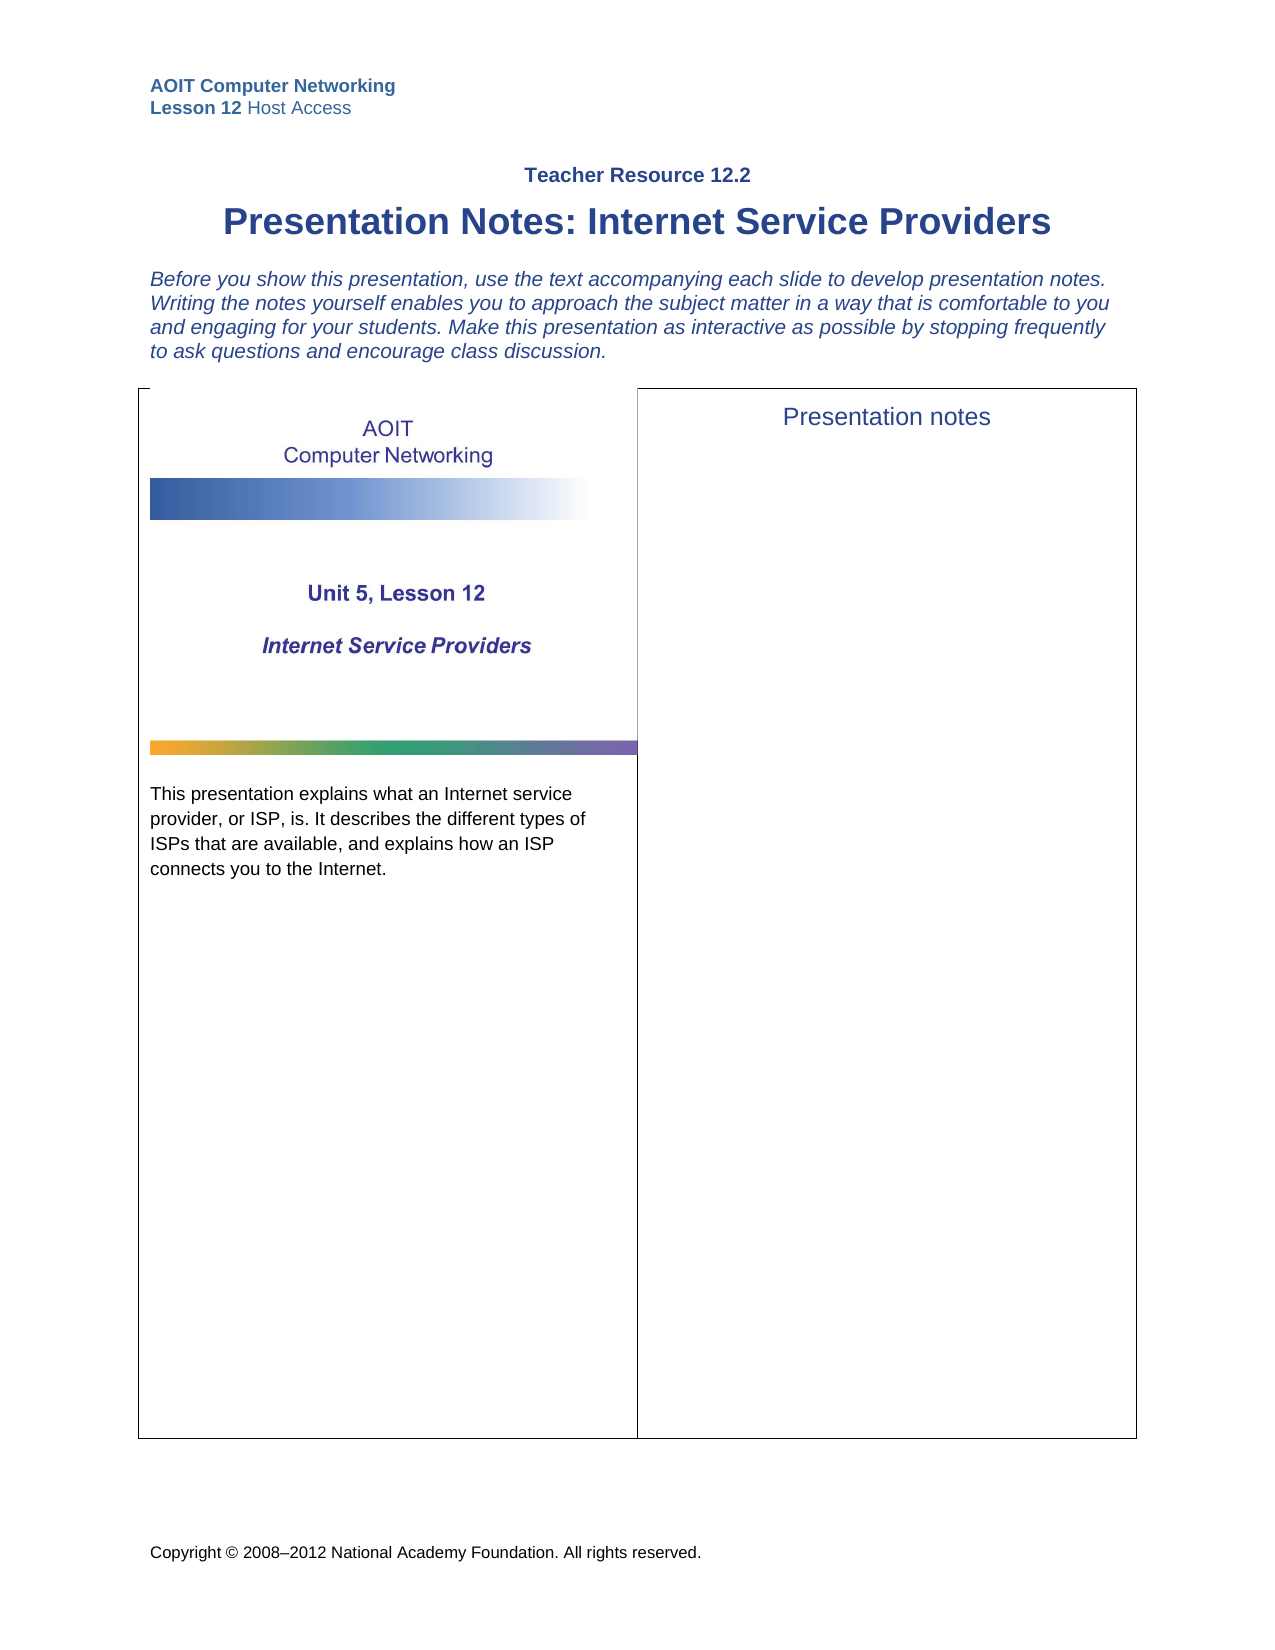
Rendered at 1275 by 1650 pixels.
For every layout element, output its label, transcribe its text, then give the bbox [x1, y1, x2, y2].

text Before you show this presentation, use the text accompanying each slide to develop presentation notes. Writing the notes yourself enables you to approach the subject matter in a way that is comfortable to you and engaging for your students. Make this presentation as interactive as possible by stopping frequently to ask questions and encourage class discussion. [150, 267, 1125, 363]
text Teacher Resource 12.2 [150, 162, 1125, 186]
table_header This presentation explains what an Internet service provider, or ISP, is. It describes the different types of ISPs that are available, and explains how an ISP connects you to the Internet. [139, 389, 637, 1438]
title Presentation Notes: Internet Service Providers [150, 199, 1125, 242]
table_header Presentation notes [638, 389, 1136, 1438]
picture [150, 388, 638, 755]
